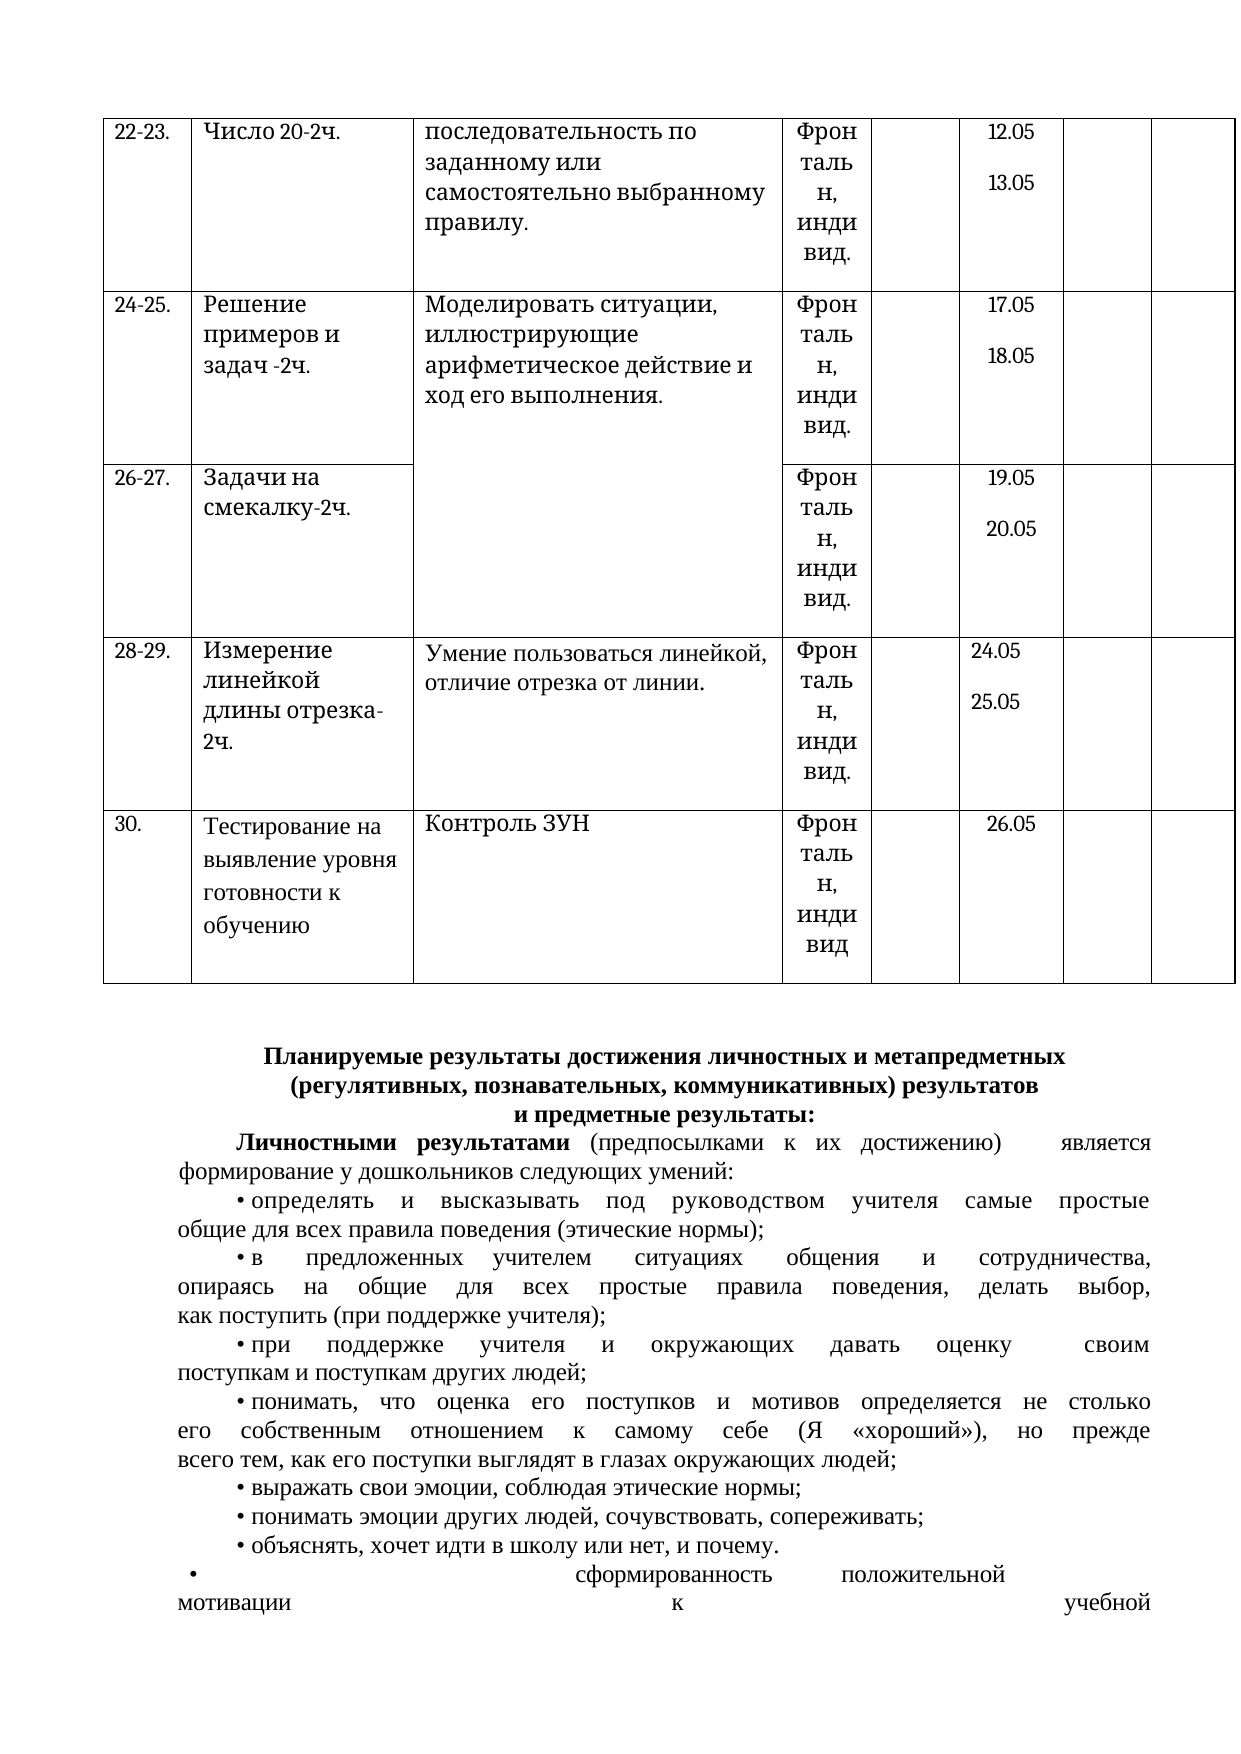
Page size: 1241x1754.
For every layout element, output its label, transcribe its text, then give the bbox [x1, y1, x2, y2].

table_cell [1152, 638, 1234, 810]
table_cell 30. [104, 811, 191, 983]
table_cell Фронтальн, индивид. [783, 465, 871, 637]
table_cell [1064, 465, 1151, 637]
table_cell Моделировать ситуации, иллюстрирующие арифметическое действие и ход его выполнения. [414, 292, 782, 637]
list при поддержке учителя и окружающих давать оценку своим поступкам и поступкам других людей; [177, 1329, 1152, 1386]
table_cell Задачи на смекалку-2ч. [192, 465, 413, 637]
list выражать свои эмоции, соблюдая этические нормы; [177, 1472, 1152, 1501]
table_cell [1152, 465, 1234, 637]
table_cell [872, 292, 959, 464]
table_cell Число 20-2ч. [192, 119, 413, 291]
table_cell Умение пользоваться линейкой, отличие отрезка от линии. [414, 638, 782, 810]
text Личностными результатами (предпосылками к их достижению) является формирование у дошкольников следующих умений: [179, 1127, 1152, 1185]
table_cell 26-27. [104, 465, 191, 637]
text Планируемые результаты достижения личностных и метапредметных (регулятивных, познавательных, коммуникативных) результатов [177, 1041, 1152, 1099]
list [177, 1559, 1152, 1616]
table_cell 24.05 25.05 [960, 638, 1063, 810]
table_cell Фронтальн, индивид. [783, 119, 871, 291]
text и предметные результаты: [177, 1099, 1152, 1127]
table_cell Контроль ЗУН [414, 811, 782, 983]
table_cell 19.05 20.05 [960, 465, 1063, 637]
table_cell [1064, 638, 1151, 810]
table_cell [1152, 119, 1234, 291]
table_cell Фронтальн, индивид [783, 811, 871, 983]
table_cell 17.05 18.05 [960, 292, 1063, 464]
list понимать эмоции других людей, сочувствовать, сопереживать; [177, 1501, 1152, 1530]
table_cell 12.05 13.05 [960, 119, 1063, 291]
table_cell [1152, 811, 1234, 983]
list в предложенных учителем ситуациях общения и сотрудничества, опираясь на общие для всех простые правила поведения, делать выбор, как поступить (при поддержке учителя); [177, 1242, 1152, 1329]
table_cell [872, 119, 959, 291]
table_cell [872, 465, 959, 637]
list объяснять, хочет идти в школу или нет, и почему. [177, 1530, 1152, 1559]
table_cell 26.05 [960, 811, 1063, 983]
table_cell Фронтальн, индивид. [783, 638, 871, 810]
table_cell Фронтальн, индивид. [783, 292, 871, 464]
table_cell [1064, 119, 1151, 291]
table_cell 24-25. [104, 292, 191, 464]
table_cell [1064, 811, 1151, 983]
table_cell 28-29. [104, 638, 191, 810]
table_cell 22-23. [104, 119, 191, 291]
table_cell Тестирование на выявление уровня готовности к обучению [192, 811, 413, 983]
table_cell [414, 119, 782, 291]
table_cell Решение примеров и задач -2ч. [192, 292, 413, 464]
table_cell [1152, 292, 1234, 464]
list определять и высказывать под руководством учителя самые простые общие для всех правила поведения (этические нормы); [177, 1185, 1152, 1242]
table_cell [872, 811, 959, 983]
list понимать, что оценка его поступков и мотивов определяется не столько его собственным отношением к самому себе (Я «хороший»), но прежде всего тем, как его поступки выглядят в глазах окружающих людей; [177, 1386, 1152, 1472]
table_cell [872, 638, 959, 810]
table_cell [1064, 292, 1151, 464]
table_cell Измерение линейкой длины отрезка-2ч. [192, 638, 413, 810]
